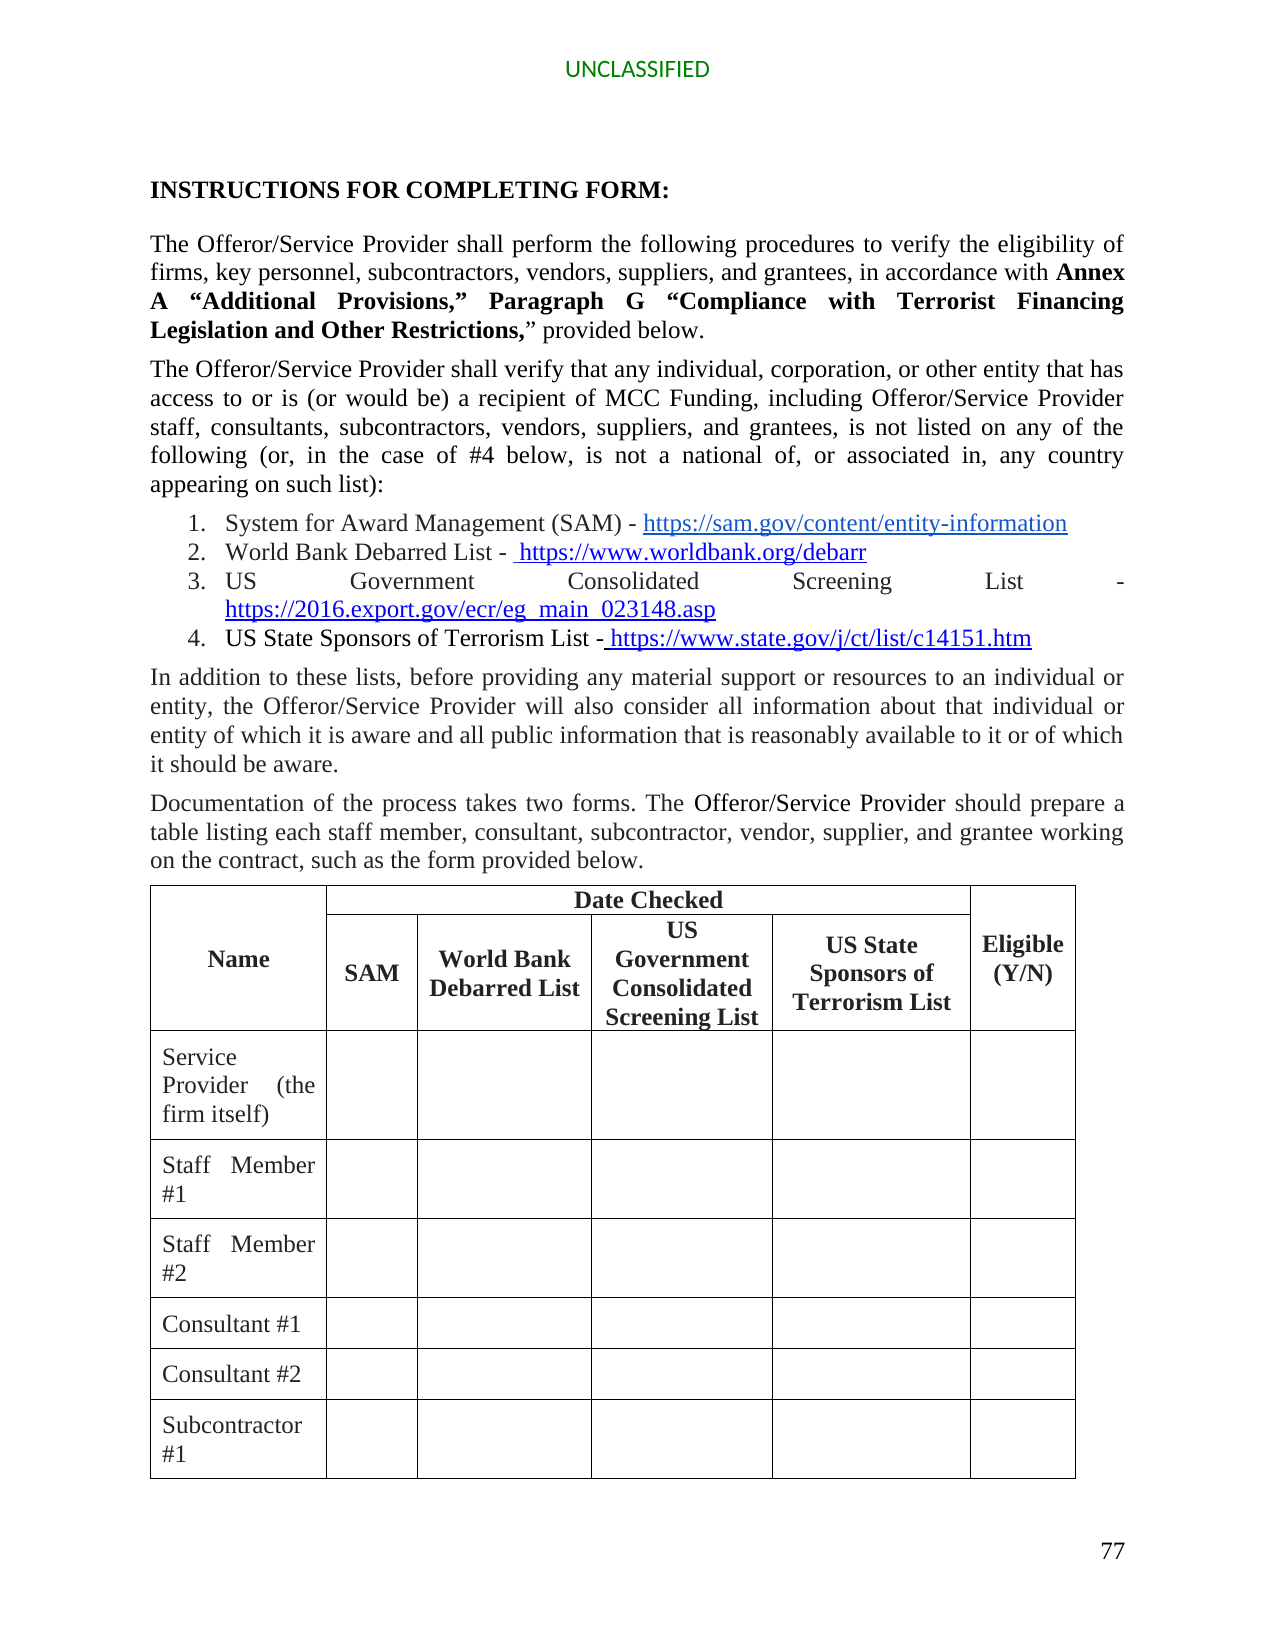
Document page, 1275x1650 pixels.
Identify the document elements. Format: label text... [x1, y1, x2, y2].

table_cell [971, 1298, 1075, 1348]
table_cell [418, 1349, 591, 1398]
table_cell [971, 1031, 1075, 1138]
list US State Sponsors of Terrorism List - https://www.state.gov/j/ct/list/c14151.htm [187, 623, 1125, 652]
text In addition to these lists, before providing any material support or resources to an individual or entity, the Offeror/Service Provider will also consider all information about that individual or entity of which it is aware and all public information that is reasonably available to it or of which it should be aware. [150, 662, 1125, 777]
table_cell Consultant #2 [151, 1349, 326, 1398]
table_cell [773, 1031, 970, 1138]
list US Government Consolidated Screening List - https://2016.export.gov/ecr/eg_main_023148.asp [187, 566, 1125, 623]
table_cell [592, 1298, 772, 1348]
table_cell [592, 1400, 772, 1478]
table_cell [592, 1219, 772, 1297]
table_cell US Government Consolidated Screening List [592, 915, 772, 1030]
table_cell [773, 1349, 970, 1398]
table_cell [418, 1400, 591, 1478]
table_header Eligible (Y/N) [971, 886, 1075, 1030]
table_cell [327, 1031, 417, 1138]
table_cell [773, 1219, 970, 1297]
table_cell [327, 1298, 417, 1348]
table_cell [327, 1140, 417, 1218]
table_cell [592, 1140, 772, 1218]
list World Bank Debarred List - https://www.worldbank.org/debarr [187, 537, 1125, 566]
table_cell [418, 1031, 591, 1138]
table_cell Subcontractor #1 [151, 1400, 326, 1478]
table_cell Staff Member #1 [151, 1140, 326, 1218]
table_header Name [151, 886, 326, 1030]
table_cell [327, 1349, 417, 1398]
table_cell [971, 1219, 1075, 1297]
table_header Date Checked [327, 886, 970, 914]
table_cell [773, 1400, 970, 1478]
table_cell World Bank Debarred List [418, 915, 591, 1030]
table_cell [418, 1219, 591, 1297]
table_cell [773, 1298, 970, 1348]
text The Offeror/Service Provider shall perform the following procedures to verify the eligibility of firms, key personnel, subcontractors, vendors, suppliers, and grantees, in accordance with Annex A “Additional Provisions,” Paragraph G “Compliance with Terrorist Financing Legislation and Other Restrictions,” provided below. [150, 229, 1125, 344]
table_cell [418, 1140, 591, 1218]
table_cell [773, 1140, 970, 1218]
table_cell Service Provider (the firm itself) [151, 1031, 326, 1138]
table_cell [971, 1400, 1075, 1478]
text INSTRUCTIONS FOR COMPLETING FORM: [150, 175, 1125, 204]
table_cell [971, 1349, 1075, 1398]
table_cell SAM [327, 915, 417, 1030]
list System for Award Management (SAM) - https://sam.gov/content/entity-information [187, 508, 1125, 537]
table_cell [327, 1400, 417, 1478]
text Documentation of the process takes two forms. The Offeror/Service Provider should prepare a table listing each staff member, consultant, subcontractor, vendor, supplier, and grantee working on the contract, such as the form provided below. [150, 788, 1125, 874]
table_cell US State Sponsors of Terrorism List [773, 915, 970, 1030]
table_cell [327, 1219, 417, 1297]
table_cell [592, 1031, 772, 1138]
table_cell Staff Member #2 [151, 1219, 326, 1297]
text The Offeror/Service Provider shall verify that any individual, corporation, or other entity that has access to or is (or would be) a recipient of MCC Funding, including Offeror/Service Provider staff, consultants, subcontractors, vendors, suppliers, and grantees, is not listed on any of the following (or, in the case of #4 below, is not a national of, or associated in, any country appearing on such list): [150, 354, 1125, 498]
table_cell [971, 1140, 1075, 1218]
table_cell [592, 1349, 772, 1398]
table_cell [418, 1298, 591, 1348]
table_cell Consultant #1 [151, 1298, 326, 1348]
